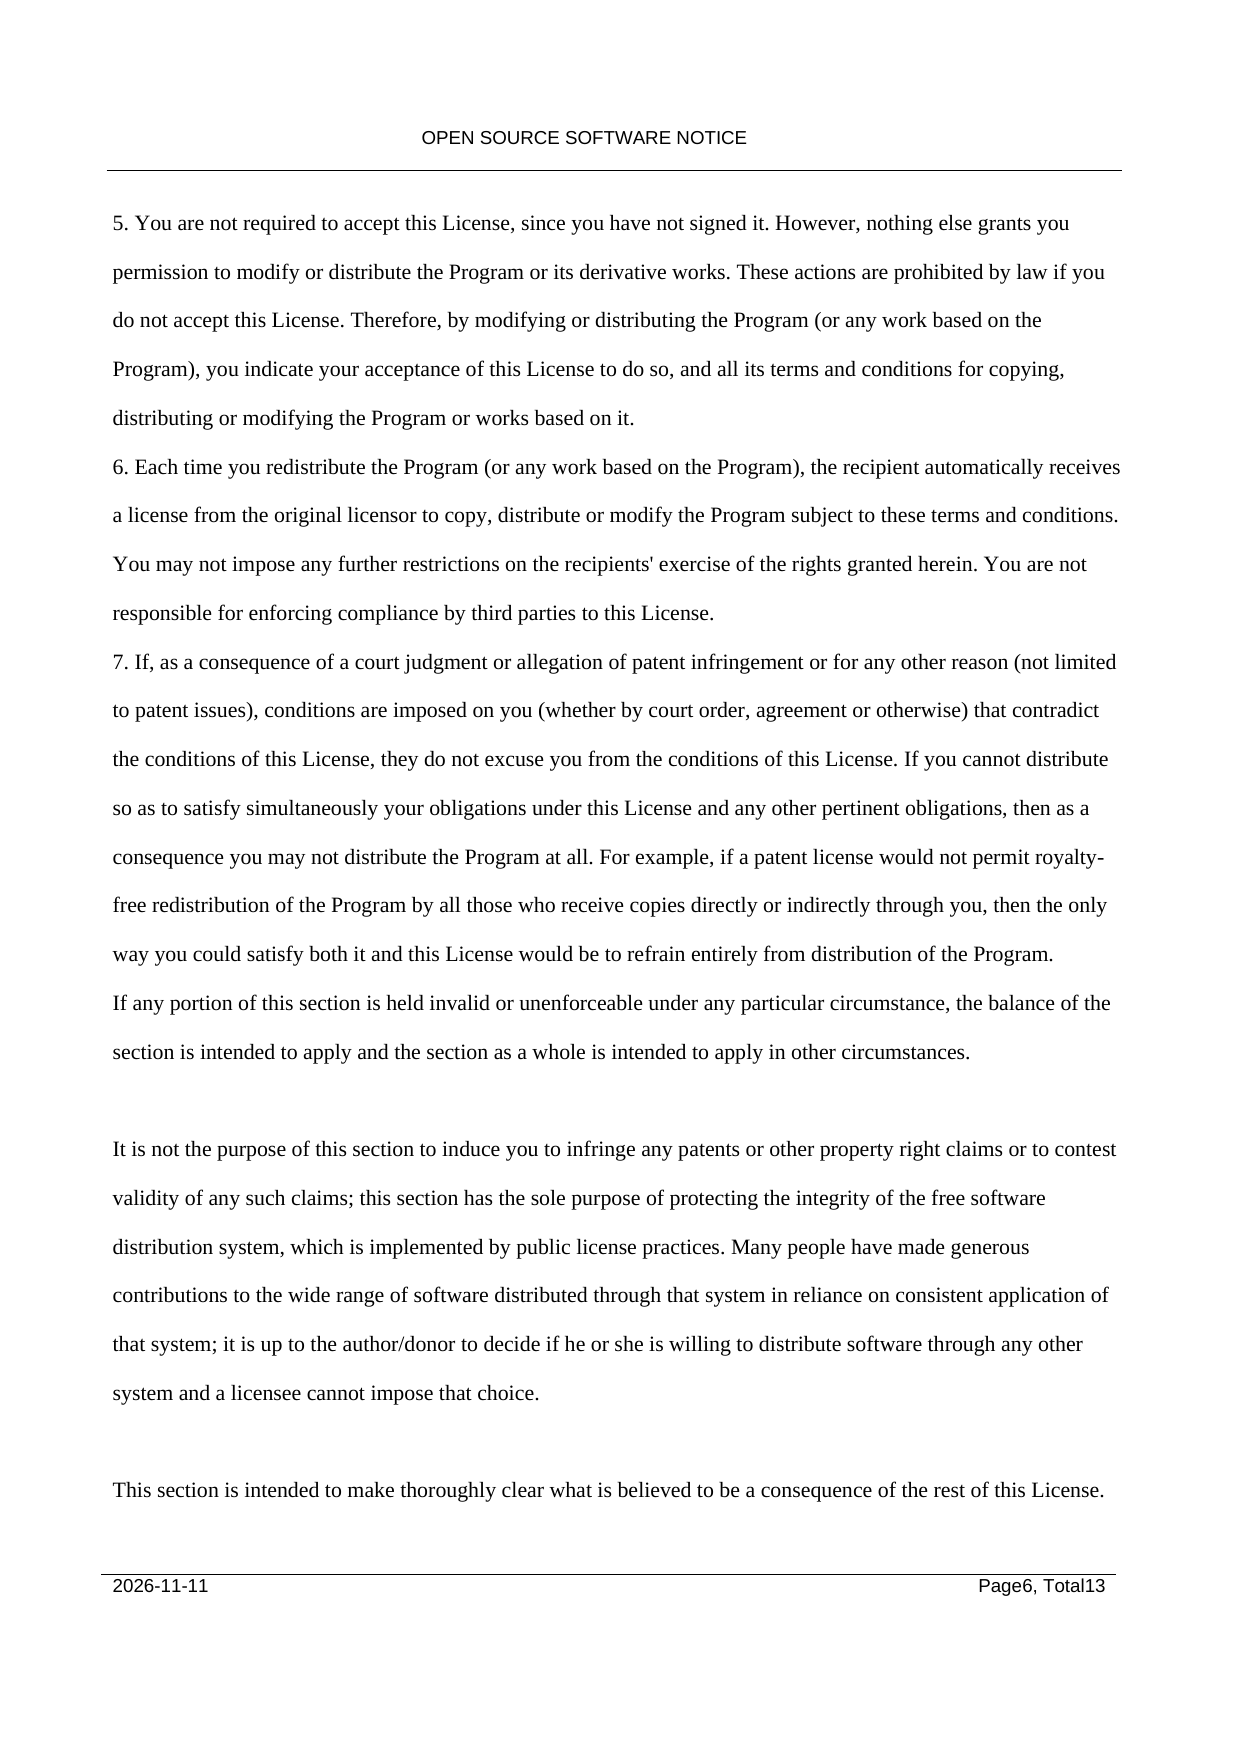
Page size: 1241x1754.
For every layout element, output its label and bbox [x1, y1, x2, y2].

text [112, 206, 1128, 1506]
